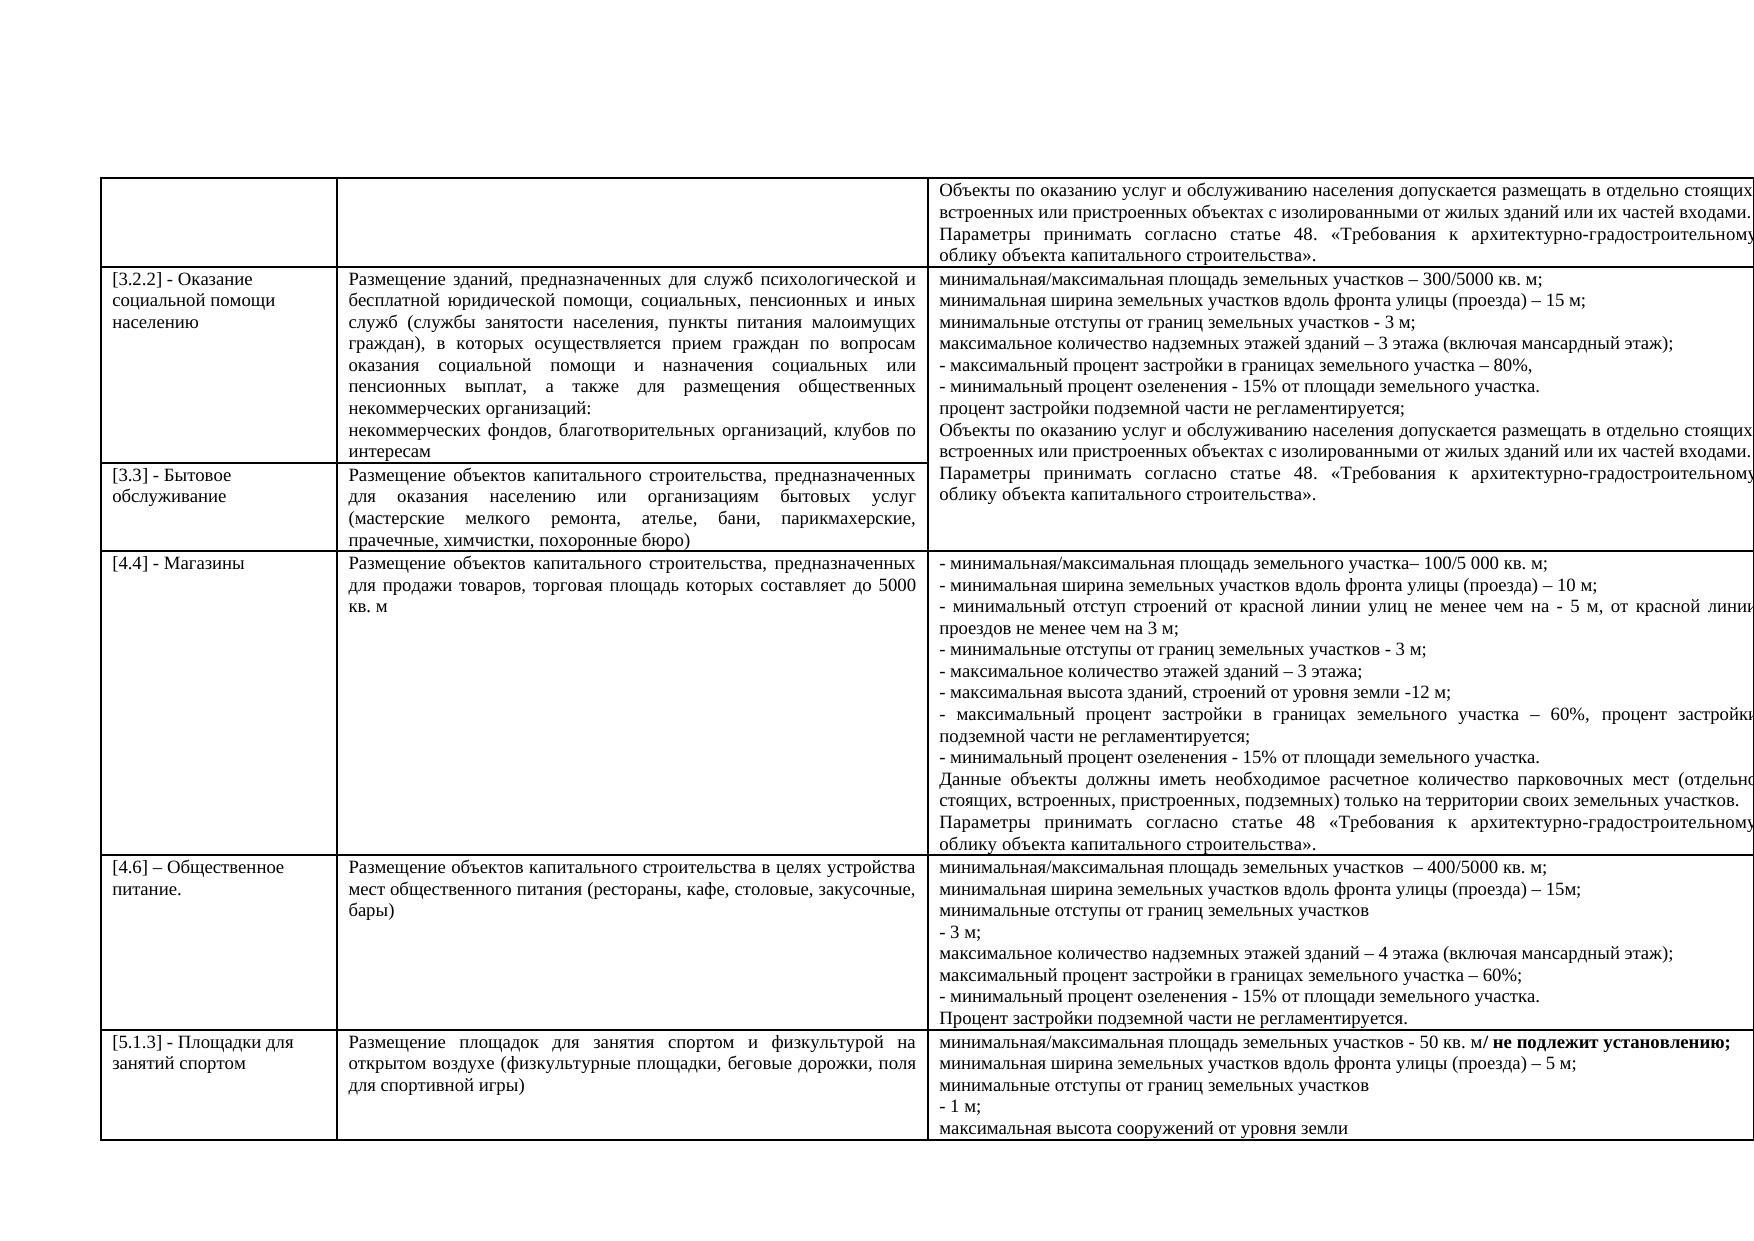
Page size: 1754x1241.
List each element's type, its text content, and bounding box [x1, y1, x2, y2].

table_cell Размещение объектов капитального строительства, предназначенных для оказания населению или организациям бытовых услуг (мастерские мелкого ремонта, ателье, бани, парикмахерские, прачечные, химчистки, похоронные бюро) [338, 464, 927, 550]
table_cell Размещение зданий, предназначенных для служб психологической и бесплатной юридической помощи, социальных, пенсионных и иных служб (службы занятости населения, пункты питания малоимущих граждан), в которых осуществляется прием граждан по вопросам оказания социальной помощи и назначения социальных или пенсионных выплат, а также для размещения общественных некоммерческих организаций: некоммерческих фондов, благотворительных организаций, клубов по интересам [338, 268, 927, 462]
table_cell [4.6] – Общественное питание. [102, 856, 336, 1028]
table_cell минимальная/максимальная площадь земельных участков – 300/5000 кв. м; минимальная ширина земельных участков вдоль фронта улицы (проезда) – 15 м; минимальные отступы от границ земельных участков - 3 м; максимальное количество надземных этажей зданий – 3 этажа (включая мансардный этаж); - максимальный процент застройки в границах земельного участка – 80%, - минимальный процент озеленения - 15% от площади земельного участка. процент застройки подземной части не регламентируется; Объекты по оказанию услуг и обслуживанию населения допускается размещать в отдельно стоящих, встроенных или пристроенных объектах с изолированными от жилых зданий или их частей входами. Параметры принимать согласно статье 48. «Требования к архитектурно-градостроительному облику объекта капитального строительства». [929, 268, 1753, 550]
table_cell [338, 1031, 927, 1138]
table_cell - минимальная/максимальная площадь земельного участка– 100/5 000 кв. м; - минимальная ширина земельных участков вдоль фронта улицы (проезда) – 10 м; - минимальный отступ строений от красной линии улиц не менее чем на - 5 м, от красной линии проездов не менее чем на 3 м; - минимальные отступы от границ земельных участков - 3 м; - максимальное количество этажей зданий – 3 этажа; - максимальная высота зданий, строений от уровня земли -12 м; - максимальный процент застройки в границах земельного участка – 60%, процент застройки подземной части не регламентируется; - минимальный процент озеленения - 15% от площади земельного участка. Данные объекты должны иметь необходимое расчетное количество парковочных мест (отдельно стоящих, встроенных, пристроенных, подземных) только на территории своих земельных участков. Параметры принимать согласно статье 48 «Требования к архитектурно-градостроительному облику объекта капитального строительства». [929, 552, 1753, 854]
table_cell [929, 179, 1753, 266]
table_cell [102, 179, 336, 266]
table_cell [929, 1031, 1753, 1138]
table_cell [4.4] - Магазины [102, 552, 336, 854]
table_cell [338, 179, 927, 266]
table_cell Размещение объектов капитального строительства, предназначенных для продажи товаров, торговая площадь которых составляет до 5000 кв. м [338, 552, 927, 854]
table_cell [102, 1031, 336, 1138]
table_cell Размещение объектов капитального строительства в целях устройства мест общественного питания (рестораны, кафе, столовые, закусочные, бары) [338, 856, 927, 1028]
table_cell [3.3] - Бытовое обслуживание [102, 464, 336, 550]
table_cell минимальная/максимальная площадь земельных участков – 400/; минимальная ширина земельных участков вдоль фронта улицы (проезда) – 15м; минимальные отступы от границ земельных участков - 3 м; максимальное количество надземных этажей зданий – 4 этажа (включая мансардный этаж); максимальный процент застройки в границах земельного участка – 60%; - минимальный процент озеленения - 15% от площади земельного участка. Процент застройки подземной части не регламентируется. [929, 856, 1753, 1028]
table_cell [3.2.2] - Оказание социальной помощи населению [102, 268, 336, 462]
